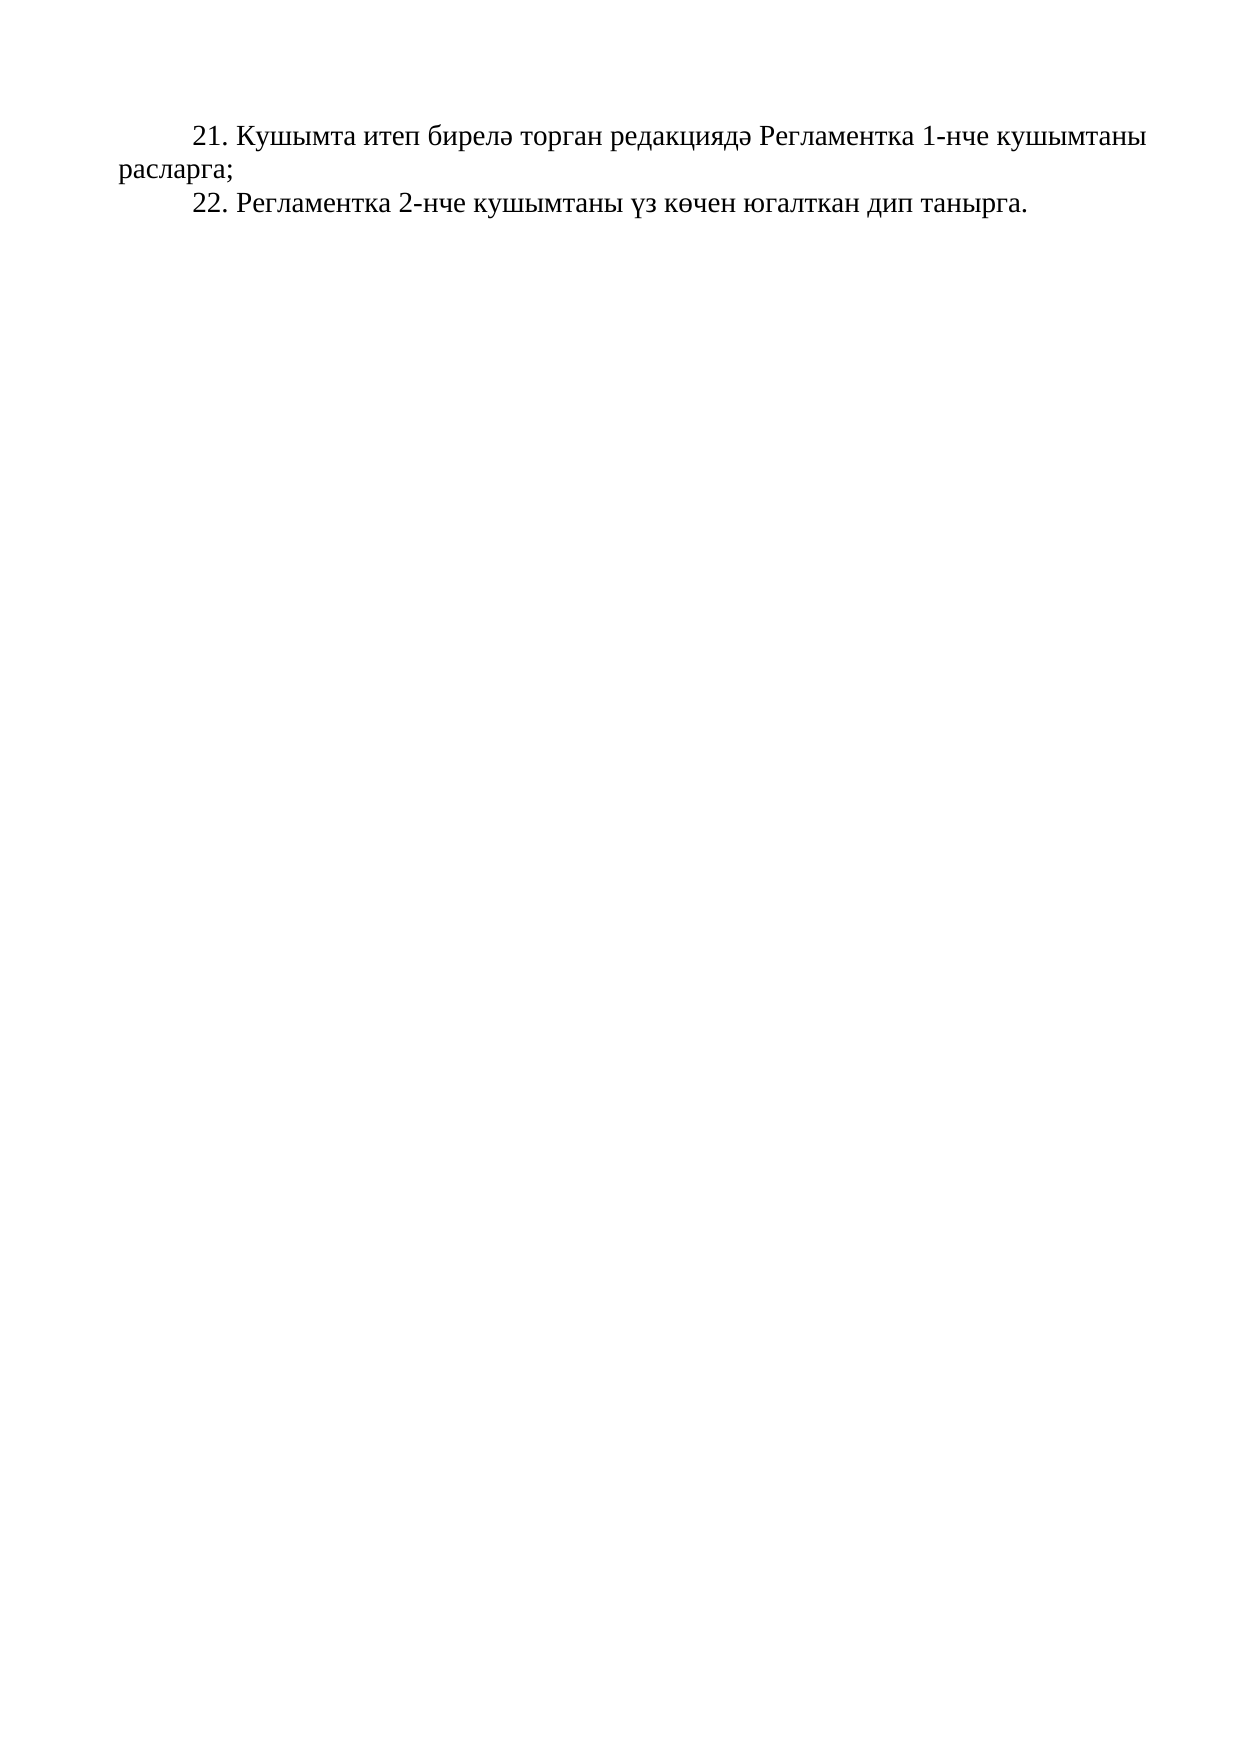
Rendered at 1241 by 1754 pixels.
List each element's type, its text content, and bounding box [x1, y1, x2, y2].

text 21. Кушымта итеп бирелә торган редакциядә Регламентка 1-нче кушымтаны расларга; [118, 118, 1181, 185]
text 22. Регламентка 2-нче кушымтаны үз көчен югалткан дип танырга. [118, 185, 1181, 219]
